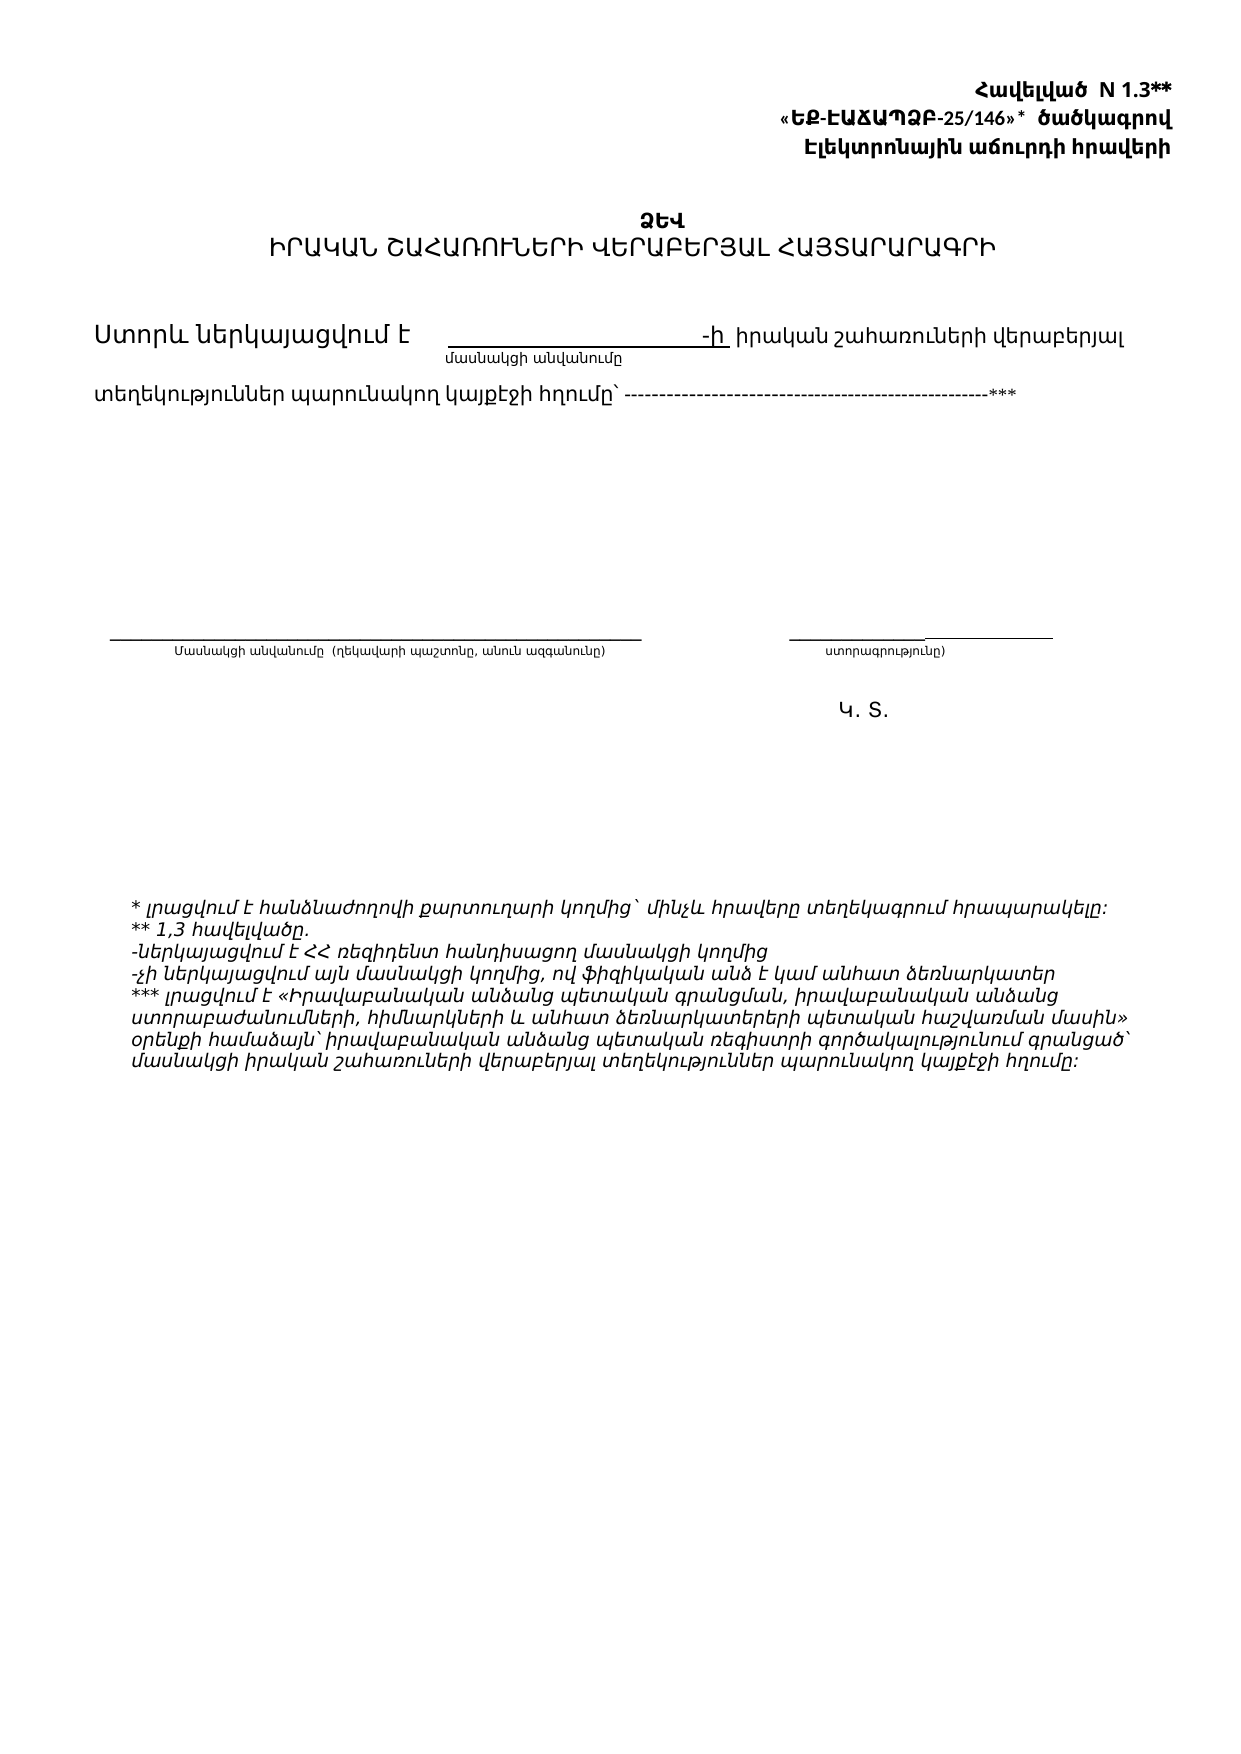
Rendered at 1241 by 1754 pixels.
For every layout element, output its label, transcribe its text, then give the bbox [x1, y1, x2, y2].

text ՁԵՎ [94, 209, 1171, 233]
text Ստորև ներկայացվում է -ի իրական շահառուների վերաբերյալ [94, 321, 1171, 350]
text ԻՐԱԿԱՆ ՇԱՀԱՌՈՒՆԵՐԻ ՎԵՐԱԲԵՐՅԱԼ ՀԱՅՏԱՐԱՐԱԳՐԻ [94, 233, 1171, 262]
text * լրացվում է հանձնաժողովի քարտուղարի կողմից` մինչև հրավերը տեղեկագրում հրապարակելը: [131, 897, 1171, 919]
text մասնակցի անվանումը [94, 350, 1171, 379]
text -ներկայացվում է ՀՀ ռեզիդենտ հանդիսացող մասնակցի կողմից [131, 941, 1171, 963]
text *** լրացվում է «Իրավաբանական անձանց պետական գրանցման, իրավաբանական անձանց ստորաբաժանումների, հիմնարկների և անհատ ձեռնարկատերերի պետական հաշվառման մասին» օրենքի համաձայն՝ իրավաբանական անձանց պետական ռեգիստրի գործակալությունում գրանցած՝ մասնակցի իրական շահառուների վերաբերյալ տեղեկություններ պարունակող կայքէջի հղումը: [131, 985, 1171, 1072]
text -չի ներկայացվում այն մասնակցի կողմից, ով ֆիզիկական անձ է կամ անհատ ձեռնարկատեր [131, 963, 1171, 985]
text տեղեկություններ պարունակող կայքէջի հղումը՝ ----------------------------------------------------*** [94, 379, 1171, 408]
text «ԵՔ-ԷԱՃԱՊՁԲ-25/146»* ծածկագրով [94, 103, 1171, 132]
text ___________________________________________________ _____________ Մասնակցի անվանումը (ղեկավարի պաշտոնը, անուն ազգանունը) ստորագրությունը) [94, 617, 1171, 669]
text Հավելված N 1.3** [94, 75, 1171, 103]
text ** 1,3 հավելվածը․ [131, 919, 1171, 941]
text Կ. Տ. [94, 698, 1171, 722]
text Էլեկտրոնային աճուրդի հրավերի [94, 132, 1171, 160]
